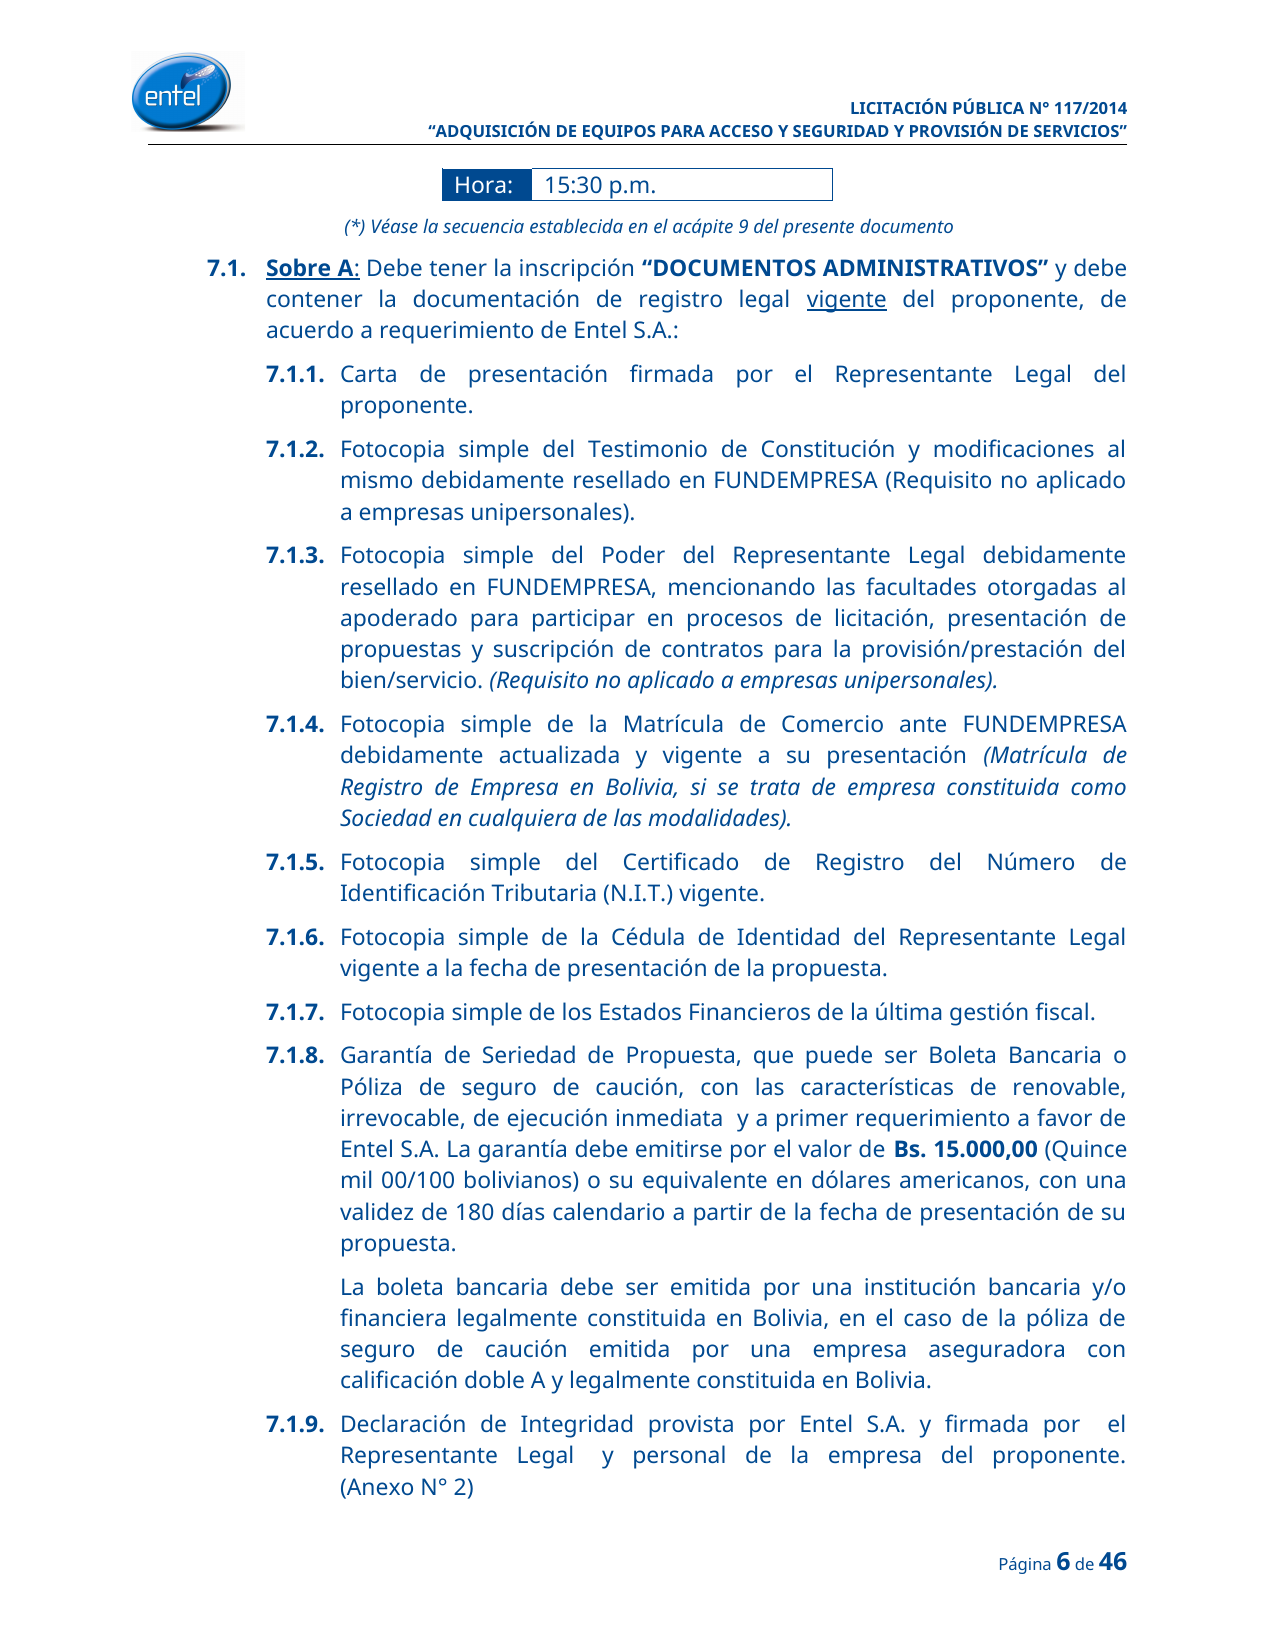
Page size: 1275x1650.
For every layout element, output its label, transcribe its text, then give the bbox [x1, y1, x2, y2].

list Fotocopia simple de la Matrícula de Comercio ante FUNDEMPRESA debidamente actualizada y vigente a su presentación (Matrícula de Registro de Empresa en Bolivia, si se trata de empresa constituida como Sociedad en cualquiera de las modalidades). [266, 708, 1127, 833]
list Garantía de Seriedad de Propuesta, que puede ser Boleta Bancaria o Póliza de seguro de caución, con las características de renovable, irrevocable, de ejecución inmediata y a primer requerimiento a favor de Entel S.A. La garantía debe emitirse por el valor de Bs. 15.000,00 (Quince mil 00/100 bolivianos) o su equivalente en dólares americanos, con una validez de 180 días calendario a partir de la fecha de presentación de su propuesta. [266, 1039, 1127, 1258]
picture [131, 51, 246, 132]
list Carta de presentación firmada por el Representante Legal del proponente. [266, 358, 1127, 420]
list Fotocopia simple del Certificado de Registro del Número de Identificación Tributaria (N.I.T.) vigente. [266, 845, 1127, 908]
list Declaración de Integridad provista por Entel S.A. y firmada por el Representante Legal y personal de la empresa del proponente. (Anexo N° 2) [266, 1408, 1127, 1502]
table_cell Hora: [443, 169, 532, 200]
list Fotocopia simple del Testimonio de Constitución y modificaciones al mismo debidamente resellado en FUNDEMPRESA (Requisito no aplicado a empresas unipersonales). [266, 433, 1127, 527]
list La boleta bancaria debe ser emitida por una institución bancaria y/o financiera legalmente constituida en Bolivia, en el caso de la póliza de seguro de caución emitida por una empresa aseguradora con calificación doble A y legalmente constituida en Bolivia. [340, 1270, 1127, 1395]
list Fotocopia simple de la Cédula de Identidad del Representante Legal vigente a la fecha de presentación de la propuesta. [266, 920, 1127, 983]
text (*) Véase la secuencia establecida en el acápite 9 del presente documento [340, 214, 1127, 239]
list Sobre A: Debe tener la inscripción “DOCUMENTOS ADMINISTRATIVOS” y debe contener la documentación de registro legal vigente del proponente, de acuerdo a requerimiento de Entel S.A.: [207, 252, 1127, 345]
table_cell 15:30 p.m. [533, 169, 832, 200]
list Fotocopia simple de los Estados Financieros de la última gestión fiscal. [266, 995, 1127, 1027]
list Fotocopia simple del Poder del Representante Legal debidamente resellado en FUNDEMPRESA, mencionando las facultades otorgadas al apoderado para participar en procesos de licitación, presentación de propuestas y suscripción de contratos para la provisión/prestación del bien/servicio. (Requisito no aplicado a empresas unipersonales). [266, 539, 1127, 695]
